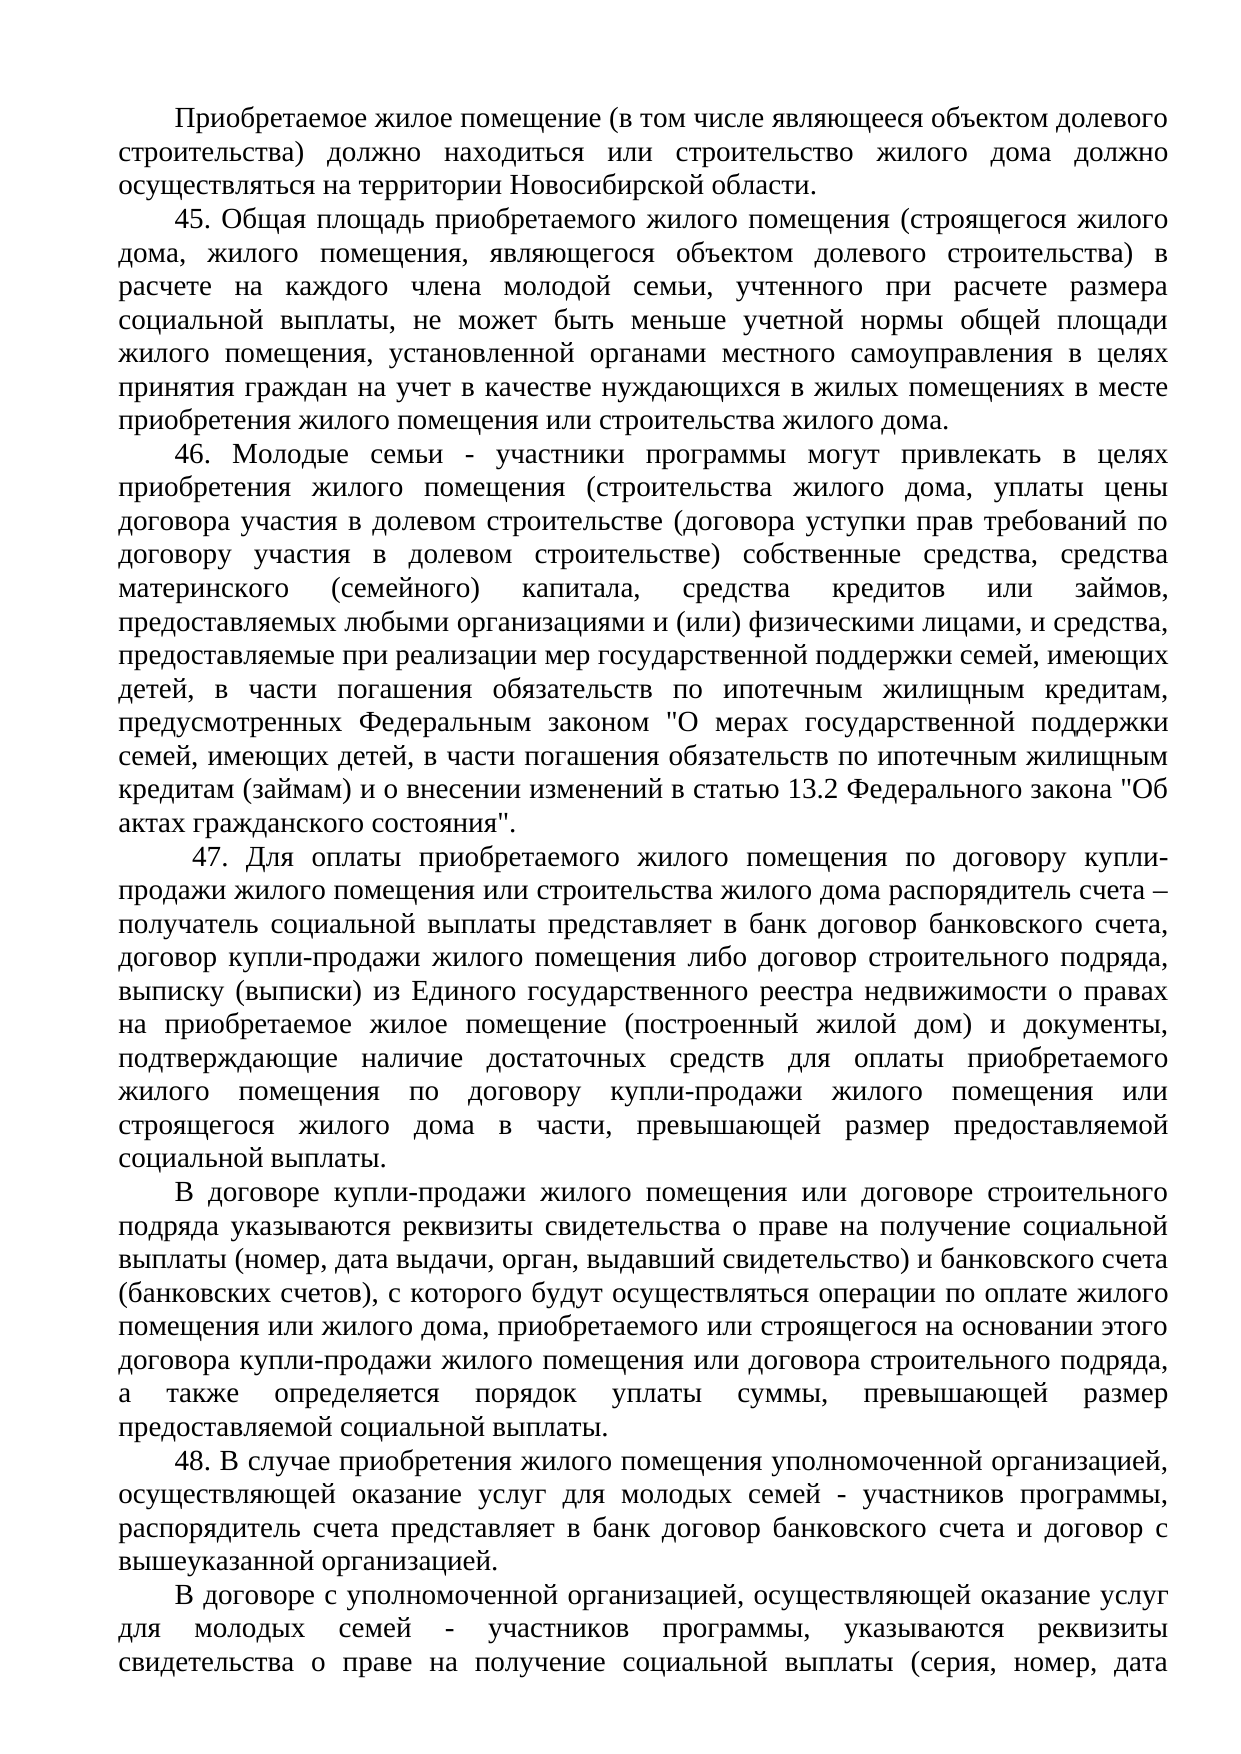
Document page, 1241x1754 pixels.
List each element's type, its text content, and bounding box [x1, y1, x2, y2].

text 45. Общая площадь приобретаемого жилого помещения (строящегося жилого дома, жилого помещения, являющегося объектом долевого строительства) в расчете на каждого члена молодой семьи, учтенного при расчете размера социальной выплаты, не может быть меньше учетной нормы общей площади жилого помещения, установленной органами местного самоуправления в целях принятия граждан на учет в качестве нуждающихся в жилых помещениях в месте приобретения жилого помещения или строительства жилого дома. [118, 201, 1169, 436]
text 46. Молодые семьи - участники программы могут привлекать в целях приобретения жилого помещения (строительства жилого дома, уплаты цены договора участия в долевом строительстве (договора уступки прав требований по договору участия в долевом строительстве) собственные средства, средства материнского (семейного) капитала, средства кредитов или займов, предоставляемых любыми организациями и (или) физическими лицами, и средства, предоставляемые при реализации мер государственной поддержки семей, имеющих детей, в части погашения обязательств по ипотечным жилищным кредитам, предусмотренных Федеральным законом "О мерах государственной поддержки семей, имеющих детей, в части погашения обязательств по ипотечным жилищным кредитам (займам) и о внесении изменений в статью 13.2 Федерального закона "Об актах гражданского состояния". [118, 436, 1169, 838]
text 47. Для оплаты приобретаемого жилого помещения по договору купли-продажи жилого помещения или строительства жилого дома распорядитель счета – получатель социальной выплаты представляет в банк договор банковского счета, договор купли-продажи жилого помещения либо договор строительного подряда, выписку (выписки) из Единого государственного реестра недвижимости о правах на приобретаемое жилое помещение (построенный жилой дом) и документы, подтверждающие наличие достаточных средств для оплаты приобретаемого жилого помещения по договору купли-продажи жилого помещения или строящегося жилого дома в части, превышающей размер предоставляемой социальной выплаты. [118, 839, 1169, 1174]
text Приобретаемое жилое помещение (в том числе являющееся объектом долевого строительства) должно находиться или строительство жилого дома должно осуществляться на территории Новосибирской области. [118, 100, 1169, 201]
text 48. В случае приобретения жилого помещения уполномоченной организацией, осуществляющей оказание услуг для молодых семей - участников программы, распорядитель счета представляет в банк договор банковского счета и договор с вышеуказанной организацией. [118, 1443, 1169, 1577]
text В договоре купли-продажи жилого помещения или договоре строительного подряда указываются реквизиты свидетельства о праве на получение социальной выплаты (номер, дата выдачи, орган, выдавший свидетельство) и банковского счета (банковских счетов), с которого будут осуществляться операции по оплате жилого помещения или жилого дома, приобретаемого или строящегося на основании этого договора купли-продажи жилого помещения или договора строительного подряда, а также определяется порядок уплаты суммы, превышающей размер предоставляемой социальной выплаты. [118, 1174, 1169, 1442]
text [118, 1577, 1169, 1677]
